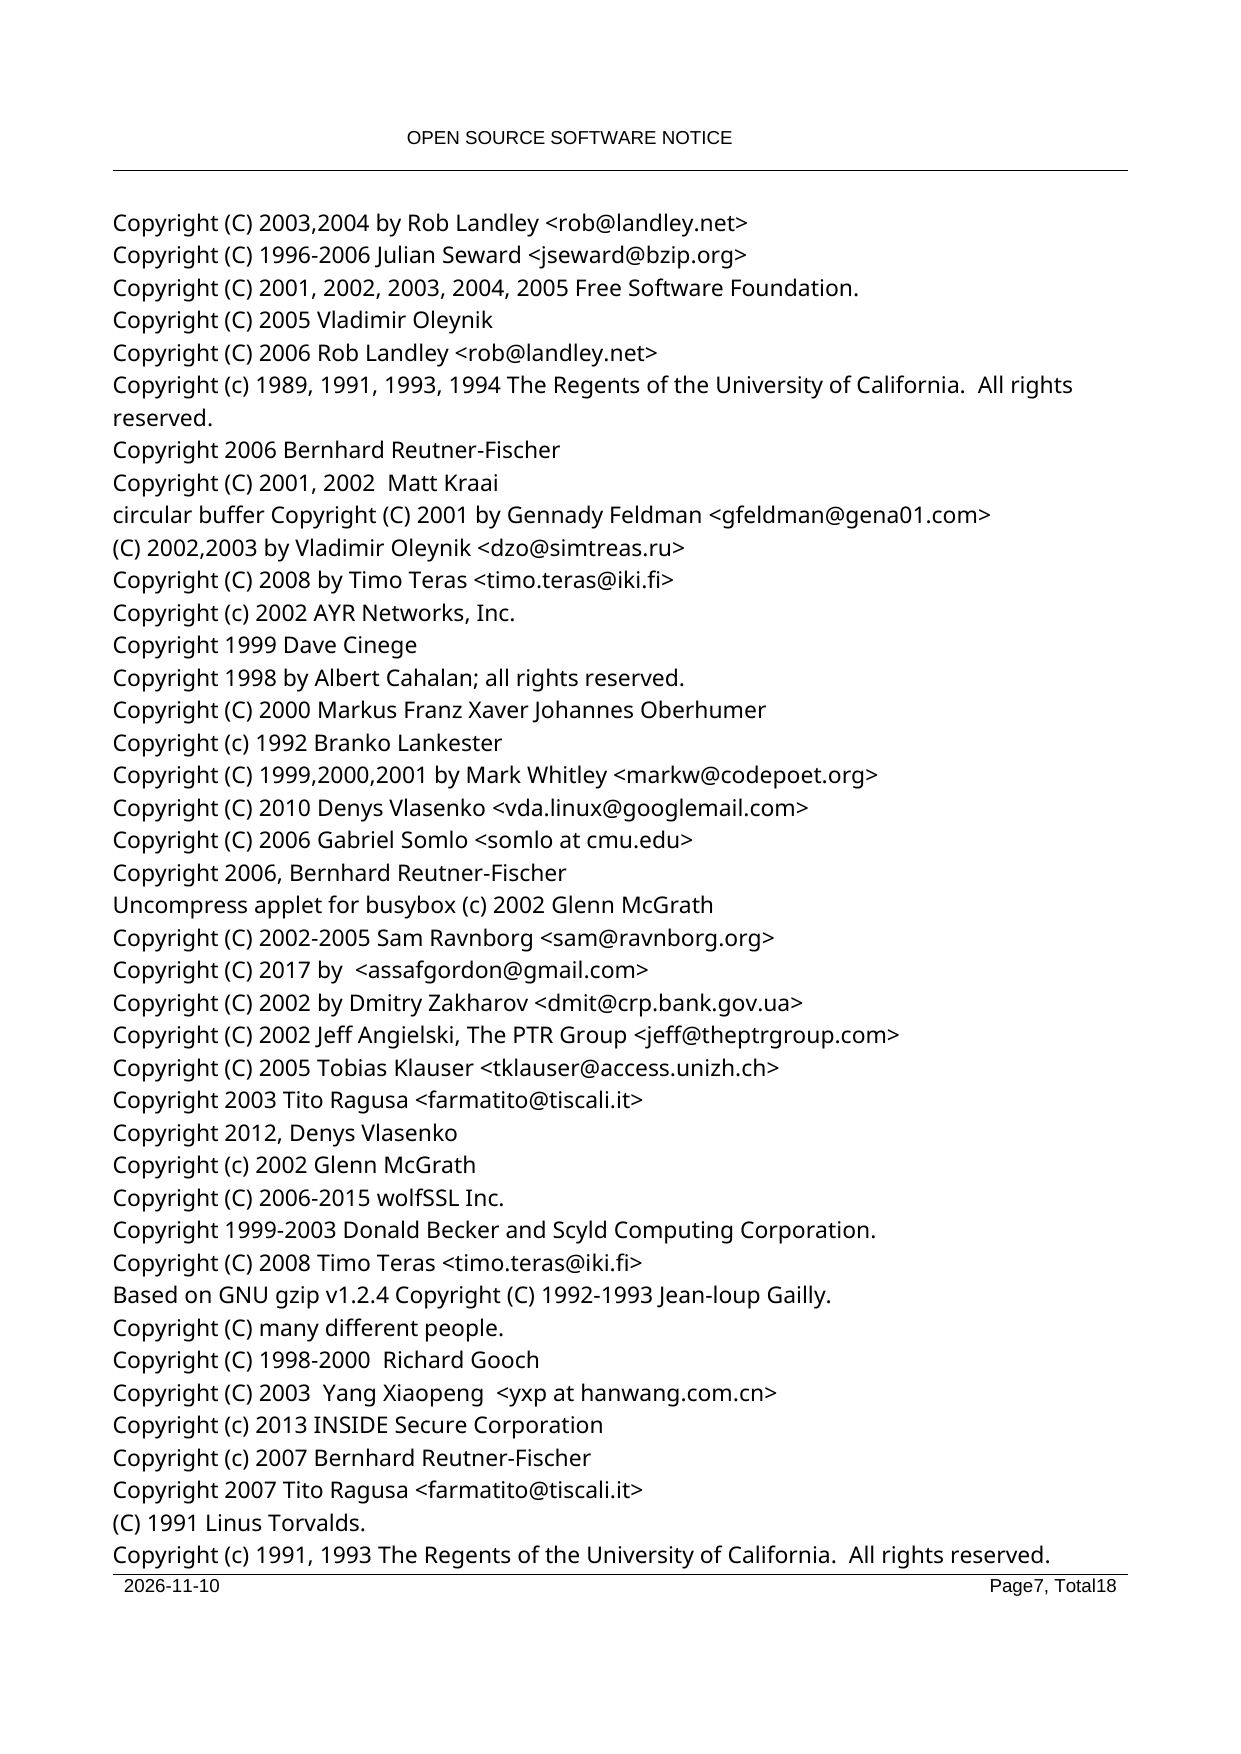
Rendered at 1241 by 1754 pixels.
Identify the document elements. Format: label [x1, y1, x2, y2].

text [112, 206, 1128, 1571]
